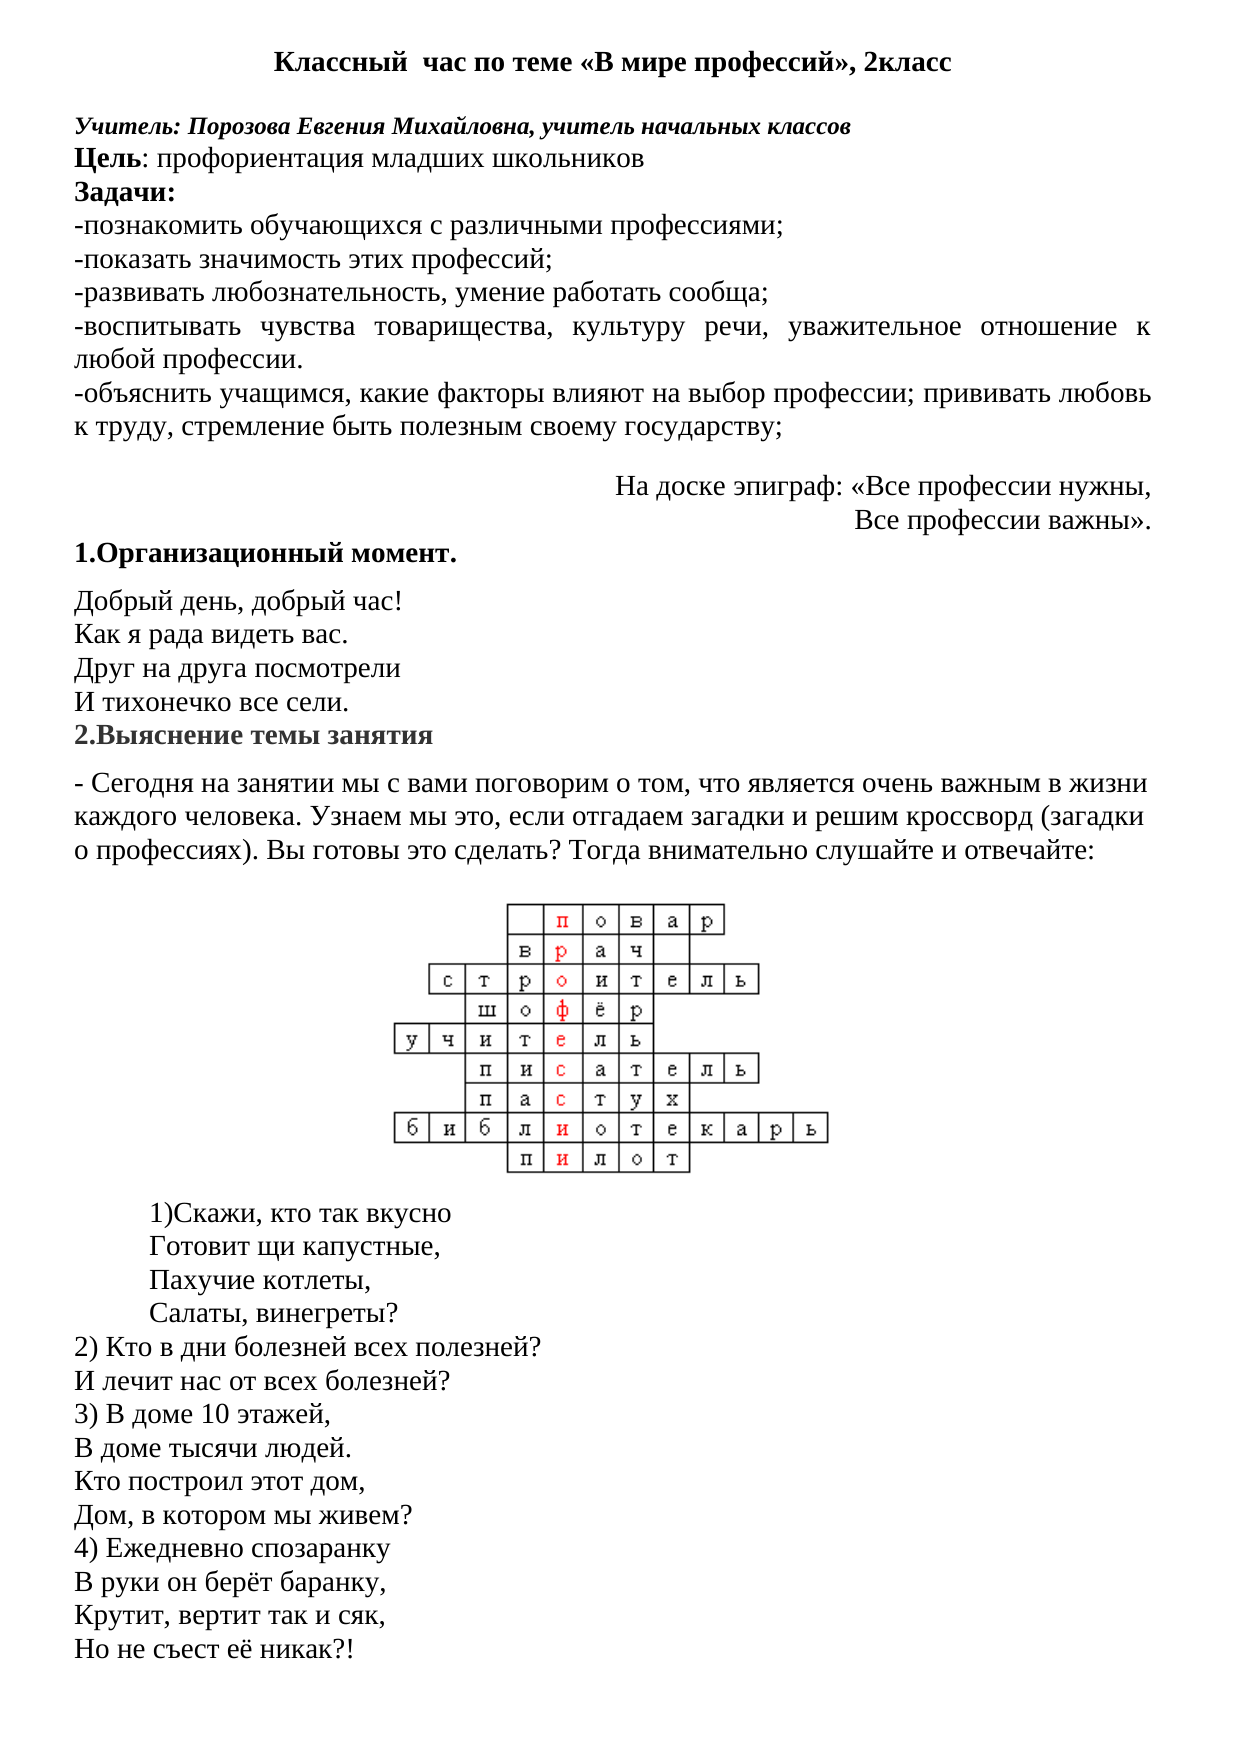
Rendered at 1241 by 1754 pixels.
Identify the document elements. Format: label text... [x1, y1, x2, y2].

list 1)Скажи, кто так вкусно [149, 1195, 1152, 1228]
list Салаты, винегреты? [149, 1296, 1152, 1329]
text Дом, в котором мы живем? [74, 1497, 1152, 1530]
text В доме тысячи людей. [74, 1430, 1152, 1463]
text В руки он берёт баранку, [74, 1564, 1152, 1597]
text И лечит нас от всех болезней? [74, 1363, 1152, 1396]
text 2.Выяснение темы занятия [74, 717, 1152, 751]
text На доске эпиграф: «Все профессии нужны, [149, 468, 1152, 502]
text Классный час по теме «В мире профессий», 2класс [74, 44, 1152, 78]
text 3) В доме 10 этажей, [74, 1396, 1152, 1430]
picture [391, 879, 834, 1181]
text 4) Ежедневно спозаранку [74, 1530, 1152, 1564]
text Но не съест её никак?! [74, 1631, 1152, 1664]
text Все профессии важны». [74, 502, 1152, 536]
text 1.Организационный момент. [74, 536, 1152, 569]
text Задачи: [74, 174, 1152, 207]
text Добрый день, добрый час! [74, 583, 1152, 617]
text Кто построил этот дом, [74, 1463, 1152, 1497]
text Друг на друга посмотрели [74, 650, 1152, 684]
text 2) Кто в дни болезней всех полезней? [74, 1329, 1152, 1363]
text Как я рада видеть вас. [74, 617, 1152, 650]
text -воспитывать чувства товарищества, культуру речи, уважительное отношение к любой профессии. [74, 308, 1152, 375]
text -показать значимость этих профессий; [74, 241, 1152, 274]
text - Сегодня на занятии мы с вами поговорим о том, что является очень важным в жизни каждого человека. Узнаем мы это, если отгадаем загадки и решим кроссворд (загадки о профессиях). Вы готовы это сделать? Тогда внимательно слушайте и отвечайте: [74, 765, 1152, 866]
text -познакомить обучающихся с различными профессиями; [74, 207, 1152, 241]
list Пахучие котлеты, [149, 1262, 1152, 1296]
text -развивать любознательность, умение работать сообща; [74, 274, 1152, 308]
list Готовит щи капустные, [149, 1228, 1152, 1262]
text -объяснить учащимся, какие факторы влияют на выбор профессии; прививать любовь к труду, стремление быть полезным своему государству; [74, 375, 1152, 442]
text И тихонечко все сели. [74, 684, 1152, 717]
text Крутит, вертит так и сяк, [74, 1597, 1152, 1631]
text Цель: профориентация младших школьников [74, 140, 1152, 174]
text Учитель: Порозова Евгения Михайловна, учитель начальных классов [74, 111, 1152, 140]
